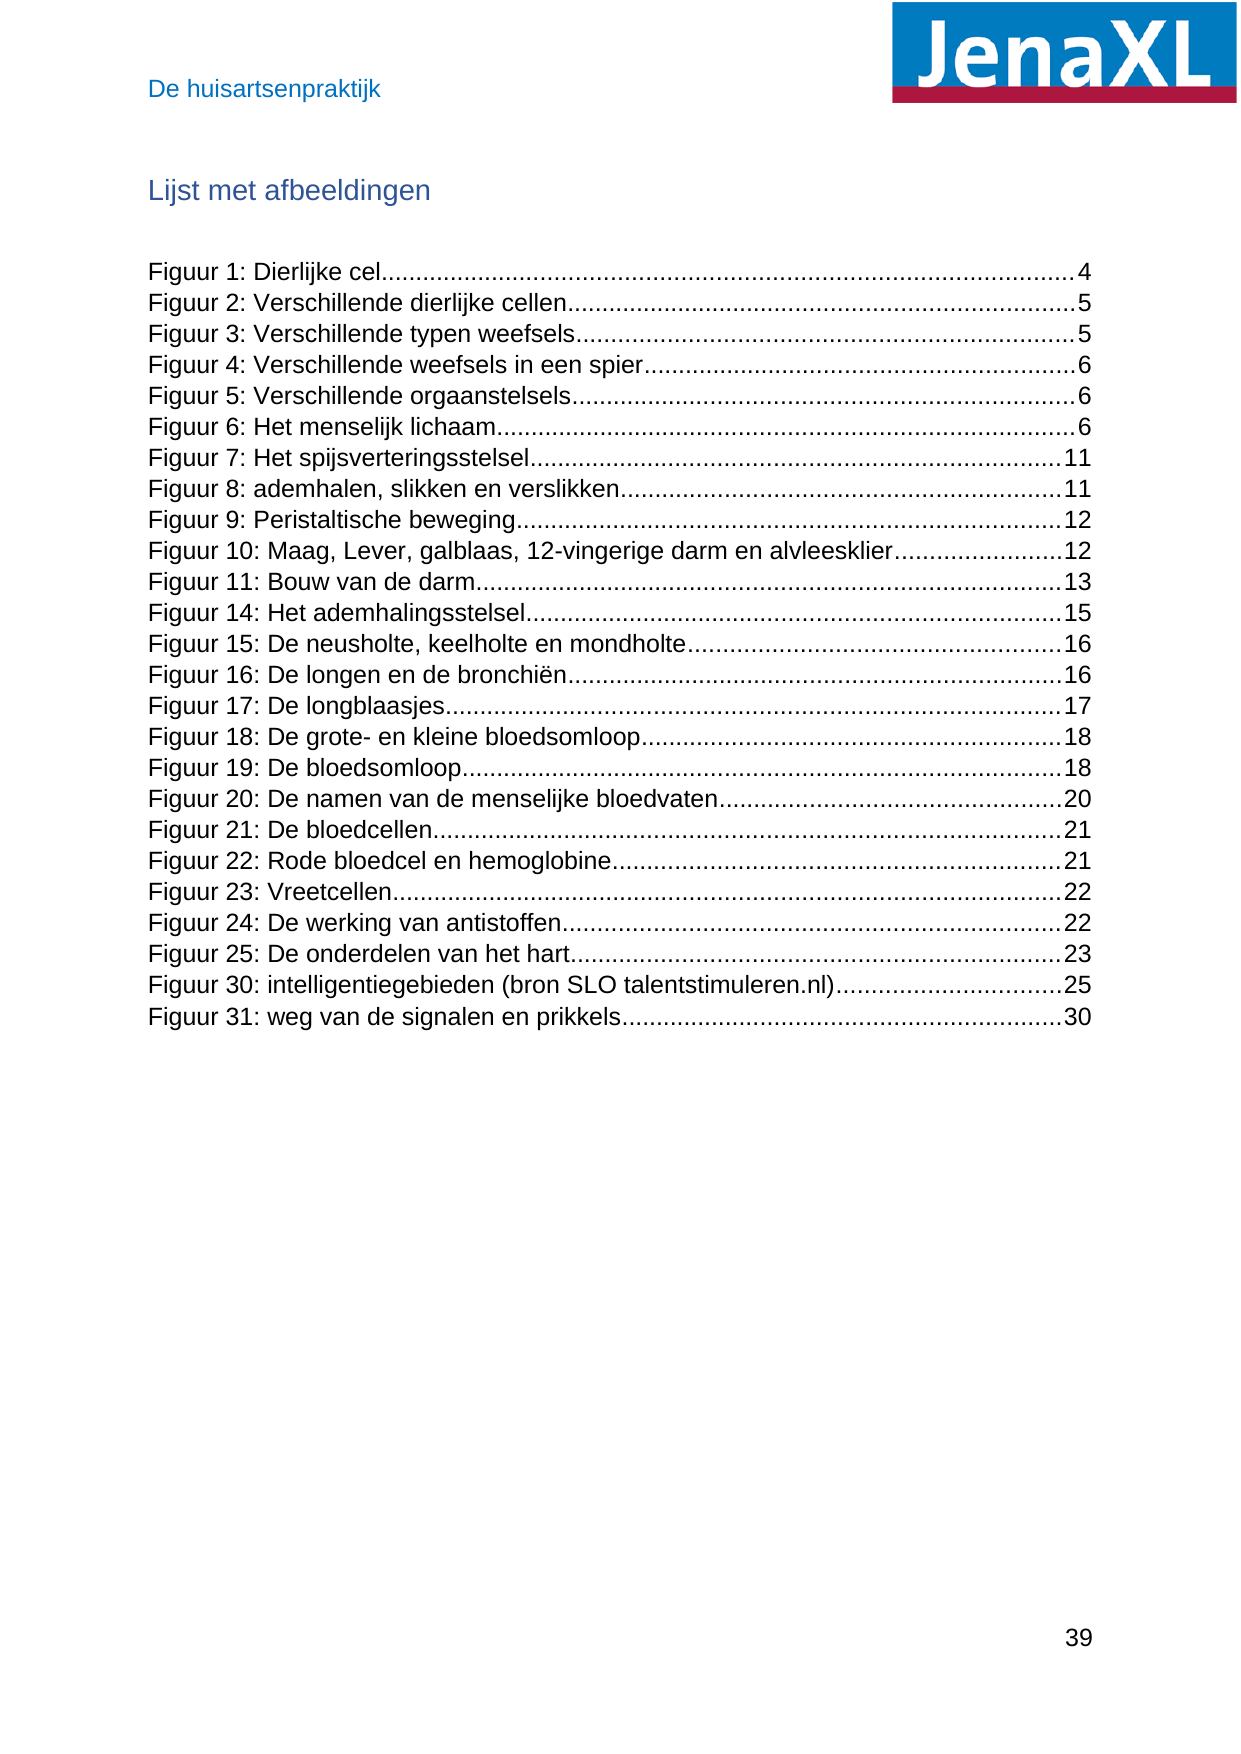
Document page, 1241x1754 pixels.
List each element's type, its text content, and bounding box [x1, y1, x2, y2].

text Figuur 19: De bloedsomloop 18 [148, 753, 1093, 782]
text Figuur 9: Peristaltische beweging 12 [148, 505, 1093, 533]
text Figuur 7: Het spijsverteringsstelsel 11 [148, 443, 1093, 471]
text Figuur 24: De werking van antistoffen 22 [148, 908, 1093, 937]
text Figuur 15: De neusholte, keelholte en mondholte 16 [148, 629, 1093, 658]
text Figuur 2: Verschillende dierlijke cellen 5 [148, 287, 1093, 316]
text Figuur 22: Rode bloedcel en hemoglobine 21 [148, 846, 1093, 875]
text Figuur 11: Bouw van de darm 13 [148, 567, 1093, 596]
text Figuur 6: Het menselijk lichaam 6 [148, 412, 1093, 440]
text Figuur 3: Verschillende typen weefsels 5 [148, 318, 1093, 347]
text Figuur 10: Maag, Lever, galblaas, 12-vingerige darm en alvleesklier 12 [148, 536, 1093, 564]
text Figuur 17: De longblaasjes 17 [148, 691, 1093, 720]
text Figuur 16: De longen en de bronchiën 16 [148, 660, 1093, 689]
text Figuur 5: Verschillende orgaanstelsels 6 [148, 381, 1093, 409]
text Figuur 30: intelligentiegebieden (bron SLO talentstimuleren.nl) 25 [148, 970, 1093, 999]
text Figuur 23: Vreetcellen 22 [148, 877, 1093, 906]
text Figuur 1: Dierlijke cel 4 [148, 256, 1093, 285]
text Figuur 20: De namen van de menselijke bloedvaten 20 [148, 784, 1093, 813]
text Figuur 4: Verschillende weefsels in een spier 6 [148, 349, 1093, 378]
text Figuur 14: Het ademhalingsstelsel 15 [148, 598, 1093, 627]
text Figuur 18: De grote- en kleine bloedsomloop 18 [148, 722, 1093, 751]
text Figuur 8: ademhalen, slikken en verslikken 11 [148, 474, 1093, 502]
text Figuur 25: De onderdelen van het hart 23 [148, 939, 1093, 968]
subtitle Lijst met afbeeldingen [148, 173, 1093, 206]
text Figuur 31: weg van de signalen en prikkels 30 [148, 1001, 1093, 1030]
text Figuur 21: De bloedcellen 21 [148, 815, 1093, 844]
picture [892, 2, 1237, 103]
